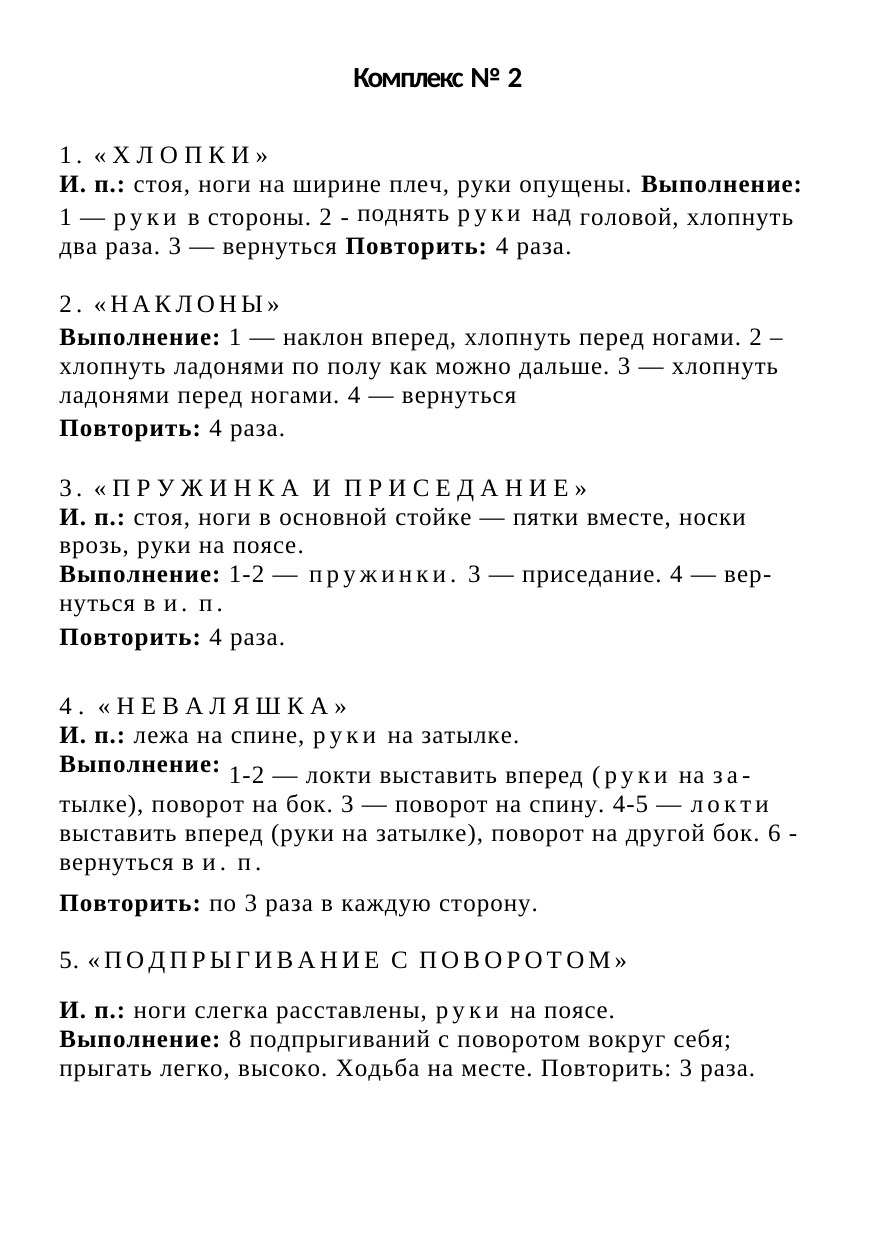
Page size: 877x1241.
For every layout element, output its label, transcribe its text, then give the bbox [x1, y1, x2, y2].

text Выполнение: 8 подпрыгиваний с поворотом вокруг себя; прыгать легко, высоко. Ходьба на месте. Повторить: 3 раза. [59, 1024, 818, 1082]
text Комплекс № 2 [59, 59, 818, 97]
text Выполнение: 1-2 — локти выставить вперед (руки на затылке), поворот на бок. 3 — поворот на спину. 4-5 — локти выставить вперед (руки на затылке), поворот на другой бок. 6 - вернуться в и. п. [59, 749, 818, 888]
text И. п.: стоя, ноги на ширине плеч, руки опущены. Выполнение: 1 — руки в стороны. 2 - поднять руки над головой, хлопнуть два раза. 3 — вернуться Повторить: 4 раза. [59, 169, 818, 260]
text Выполнение: 1-2 — пружинки. 3 — приседание. 4 — вернуться в и. п. [59, 559, 818, 617]
text Повторить: по 3 раза в каждую сторону. [59, 888, 818, 916]
text 4. «НЕВАЛЯШКА» [59, 679, 818, 720]
text Повторить: 4 раза. [59, 617, 818, 650]
text И. п.: стоя, ноги в основной стойке — пятки вместе, носки врозь, руки на поясе. [59, 502, 818, 559]
text И. п.: ноги слегка расставлены, руки на поясе. [59, 995, 818, 1024]
text 3. «ПРУЖИНКА И ПРИСЕДАНИЕ» [59, 471, 818, 502]
text Выполнение: 1 — наклон вперед, хлопнуть перед ногами. 2 – хлопнуть ладонями по полу как можно дальше. 3 — хлопнуть ладонями перед ногами. 4 — вернуться [59, 322, 818, 408]
text 5. «ПОДПРЫГИВАНИЕ С ПОВОРОТОМ» [59, 945, 818, 995]
text 1. «ХЛОПКИ» [59, 126, 818, 169]
text Повторить: 4 раза. [59, 408, 818, 442]
text 2. «НАКЛОНЫ» [59, 289, 818, 322]
text И. п.: лежа на спине, руки на затылке. [59, 720, 818, 749]
